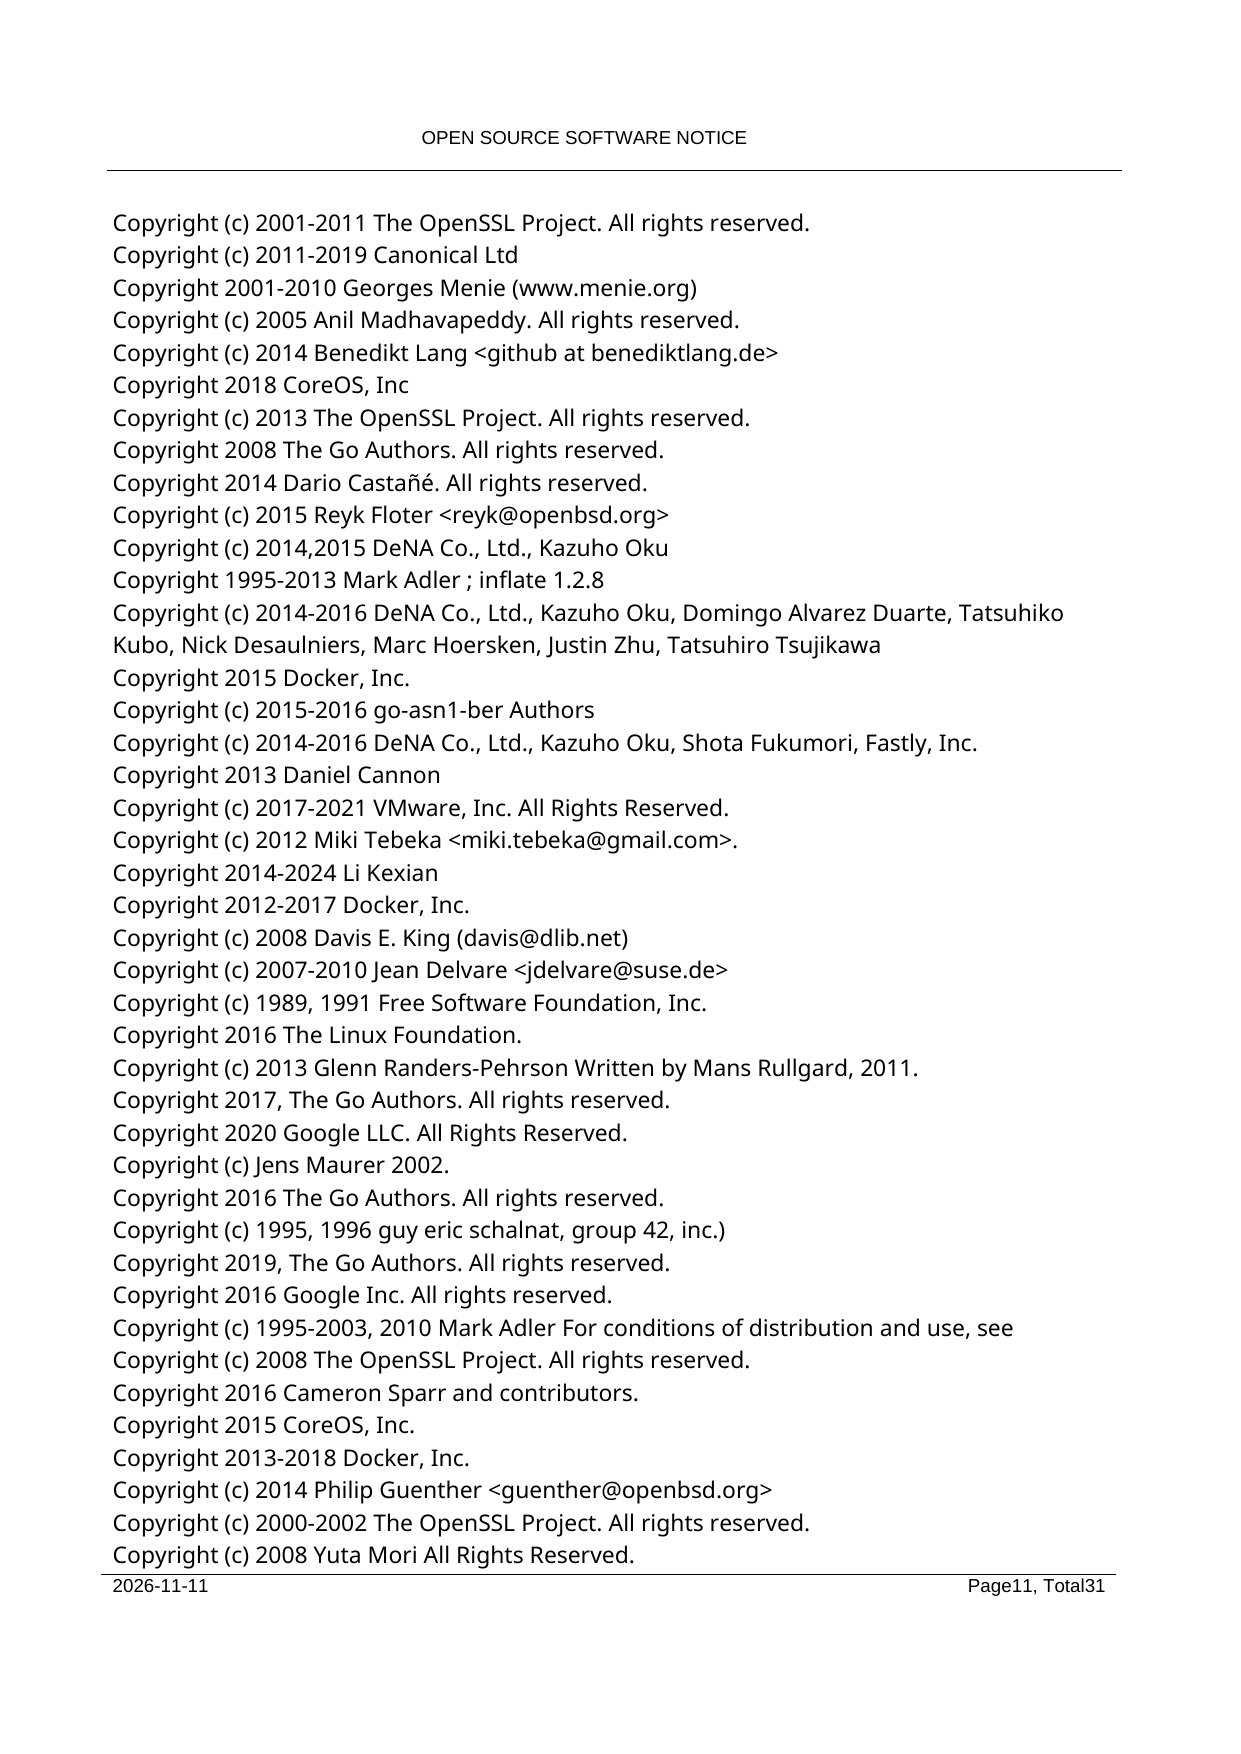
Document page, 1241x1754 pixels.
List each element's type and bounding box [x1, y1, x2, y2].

text [112, 206, 1128, 1571]
